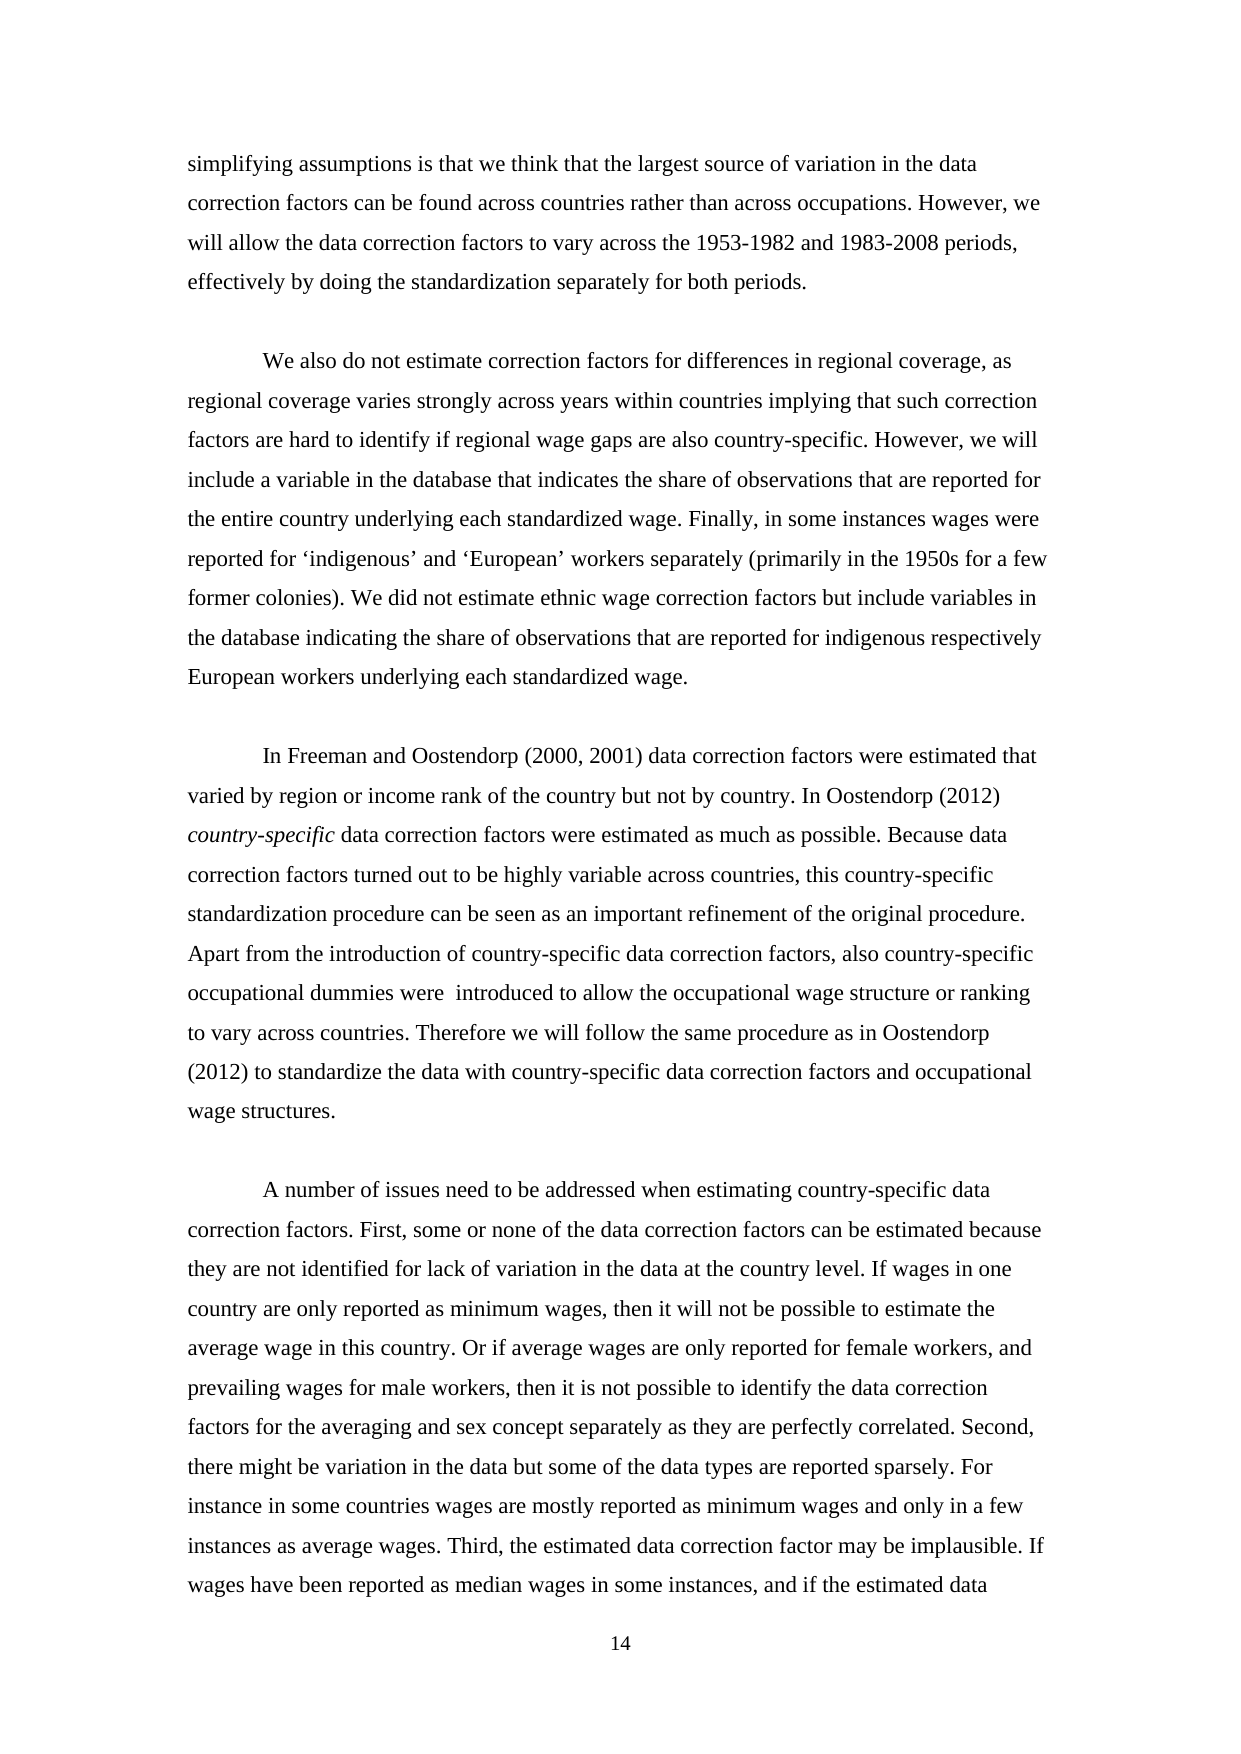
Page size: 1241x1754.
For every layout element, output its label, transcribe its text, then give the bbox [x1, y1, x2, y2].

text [187, 1176, 1053, 1598]
text In Freeman and Oostendorp (2000, 2001) data correction factors were estimated that varied by region or income rank of the country but not by country. In Oostendorp (2012) country-specific data correction factors were estimated as much as possible. Because data correction factors turned out to be highly variable across countries, this country-specific standardization procedure can be seen as an important refinement of the original procedure. Apart from the introduction of country-specific data correction factors, also country-specific occupational dummies were introduced to allow the occupational wage structure or ranking to vary across countries. Therefore we will follow the same procedure as in Oostendorp (2012) to standardize the data with country-specific data correction factors and occupational wage structures. [187, 742, 1053, 1124]
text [187, 150, 1053, 295]
text We also do not estimate correction factors for differences in regional coverage, as regional coverage varies strongly across years within countries implying that such correction factors are hard to identify if regional wage gaps are also country-specific. However, we will include a variable in the database that indicates the share of observations that are reported for the entire country underlying each standardized wage. Finally, in some instances wages were reported for ‘indigenous’ and ‘European’ workers separately (primarily in the 1950s for a few former colonies). We did not estimate ethnic wage correction factors but include variables in the database indicating the share of observations that are reported for indigenous respectively European workers underlying each standardized wage. [187, 347, 1053, 689]
